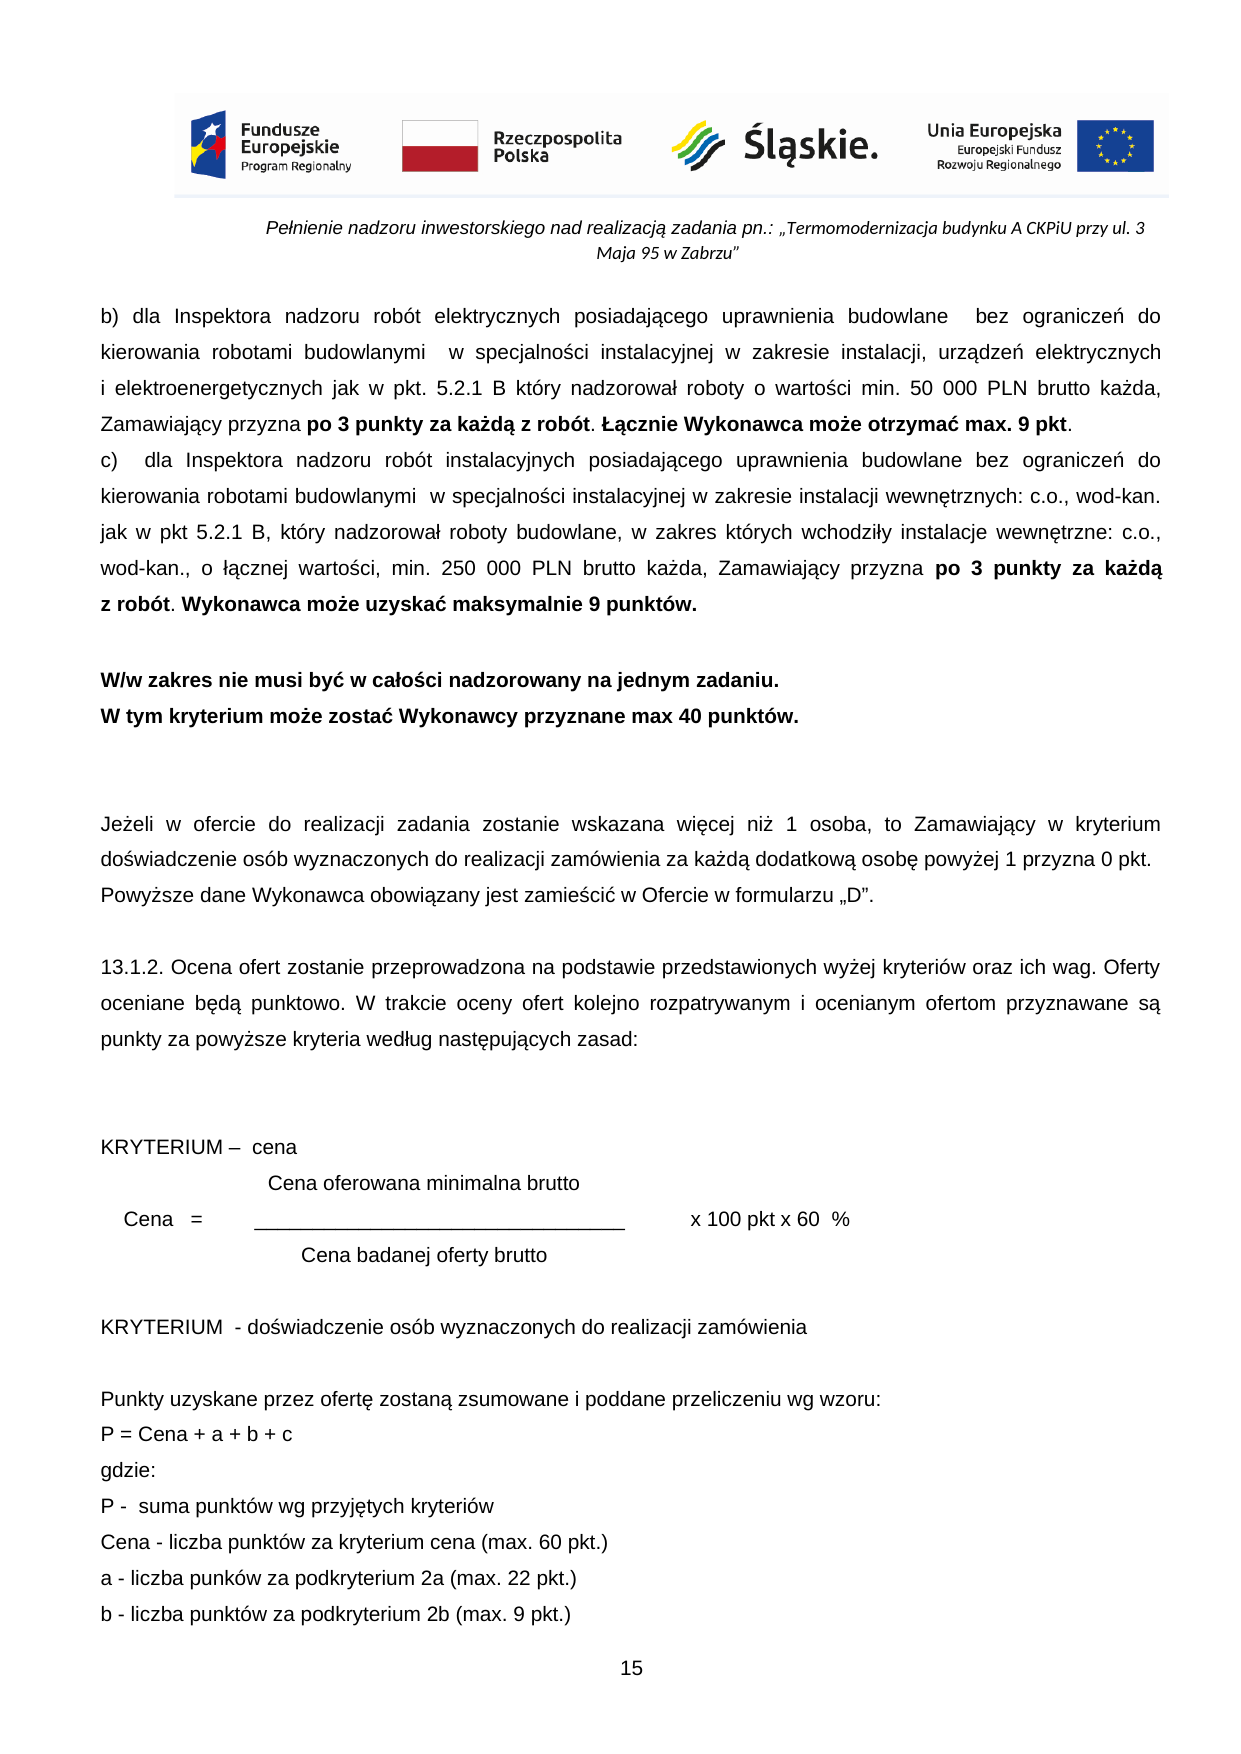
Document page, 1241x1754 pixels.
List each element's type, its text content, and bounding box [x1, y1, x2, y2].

text Cena - liczba punktów za kryterium cena (max. 60 pkt.) [100, 1530, 1162, 1554]
text b) dla Inspektora nadzoru robót elektrycznych posiadającego uprawnienia budowlane bez ograniczeń do kierowania robotami budowlanymi w specjalności instalacyjnej w zakresie instalacji, urządzeń elektrycznych i elektroenergetycznych jak w pkt. 5.2.1 B który nadzorował roboty o wartości min. 50 000 PLN brutto każda, Zamawiający przyzna po 3 punkty za każdą z robót. Łącznie Wykonawca może otrzymać max. 9 pkt. [100, 304, 1162, 436]
text Powyższe dane Wykonawca obowiązany jest zamieścić w Ofercie w formularzu „D”. [100, 883, 1162, 907]
text KRYTERIUM - doświadczenie osób wyznaczonych do realizacji zamówienia [100, 1314, 1162, 1338]
text a - liczba punków za podkryterium 2a (max. 22 pkt.) [100, 1566, 1162, 1590]
text Cena badanej oferty brutto [100, 1243, 1162, 1267]
text Punkty uzyskane przez ofertę zostaną zsumowane i poddane przeliczeniu wg wzoru: [100, 1386, 1162, 1410]
text Cena oferowana minimalna brutto [100, 1171, 1162, 1195]
text P = Cena + a + b + c [100, 1422, 1162, 1446]
text P - suma punktów wg przyjętych kryteriów [100, 1494, 1162, 1518]
text Jeżeli w ofercie do realizacji zadania zostanie wskazana więcej niż 1 osoba, to Zamawiający w kryterium doświadczenie osób wyznaczonych do realizacji zamówienia za każdą dodatkową osobę powyżej 1 przyzna 0 pkt. [100, 811, 1162, 871]
text c) dla Inspektora nadzoru robót instalacyjnych posiadającego uprawnienia budowlane bez ograniczeń do kierowania robotami budowlanymi w specjalności instalacyjnej w zakresie instalacji wewnętrznych: c.o., wod-kan. jak w pkt 5.2.1 B, który nadzorował roboty budowlane, w zakres których wchodziły instalacje wewnętrzne: c.o., wod-kan., o łącznej wartości, min. 250 000 PLN brutto każda, Zamawiający przyzna po 3 punkty za każdą z robót. Wykonawca może uzyskać maksymalnie 9 punktów. [100, 448, 1162, 616]
text gdzie: [100, 1458, 1162, 1482]
picture [174, 93, 1169, 198]
text KRYTERIUM – cena [100, 1135, 1162, 1159]
text Cena = ________________________________ x 100 pkt x 60 % [100, 1207, 1162, 1231]
text W/w zakres nie musi być w całości nadzorowany na jednym zadaniu. [100, 668, 1162, 692]
text W tym kryterium może zostać Wykonawcy przyznane max 40 punktów. [100, 703, 1162, 727]
text 13.1.2. Ocena ofert zostanie przeprowadzona na podstawie przedstawionych wyżej kryteriów oraz ich wag. Oferty oceniane będą punktowo. W trakcie oceny ofert kolejno rozpatrywanym i ocenianym ofertom przyznawane są punkty za powyższe kryteria według następujących zasad: [100, 955, 1162, 1051]
text b - liczba punktów za podkryterium 2b (max. 9 pkt.) [100, 1602, 1162, 1626]
